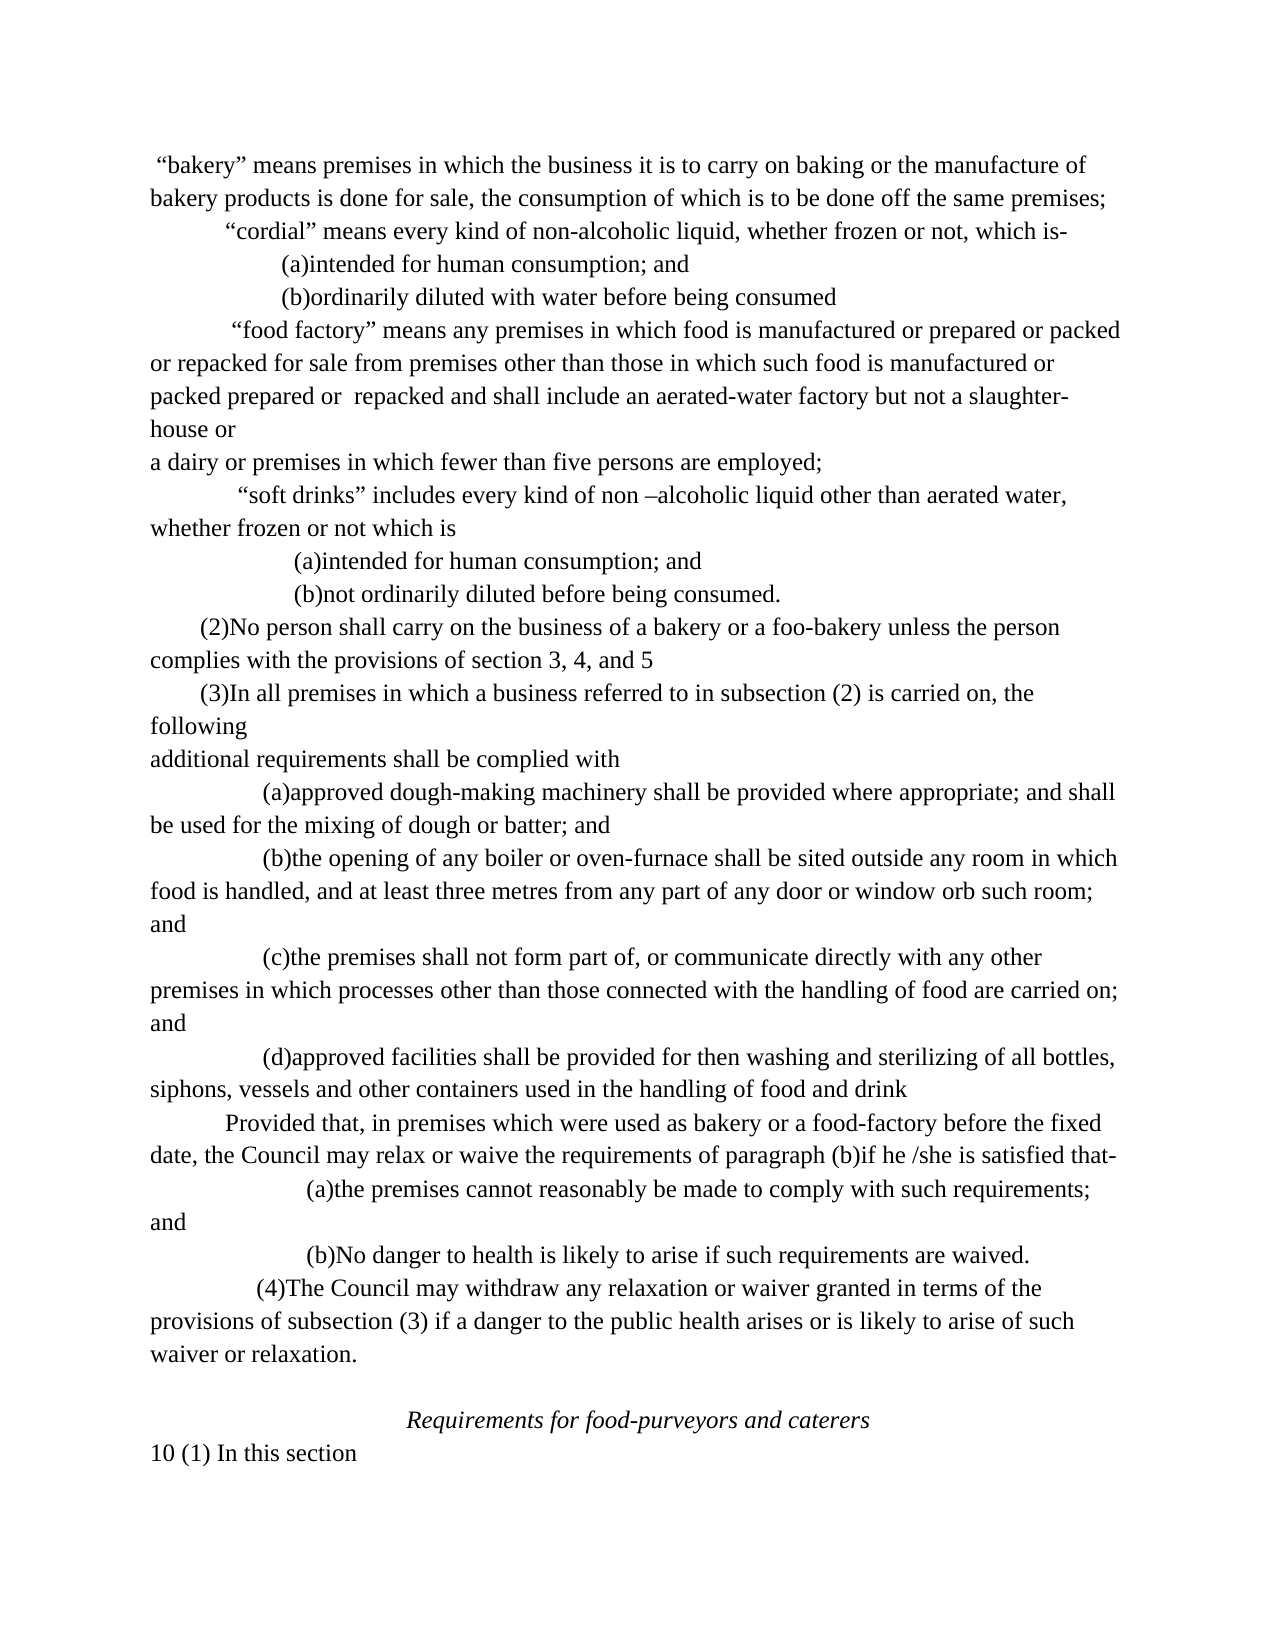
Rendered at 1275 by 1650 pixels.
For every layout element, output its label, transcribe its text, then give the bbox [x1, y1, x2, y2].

text (a)the premises cannot reasonably be made to comply with such requirements; and [150, 1174, 1125, 1235]
text provisions of subsection (3) if a danger to the public health arises or is likely to arise of such [150, 1306, 1125, 1334]
text “food factory” means any premises in which food is manufactured or prepared or packed or repacked for sale from premises other than those in which such food is manufactured or packed prepared or repacked and shall include an aerated-water factory but not a slaughter- house or [150, 315, 1125, 443]
text (b)not ordinarily diluted before being consumed. [150, 579, 1125, 608]
text a dairy or premises in which fewer than five persons are employed; [150, 447, 1125, 476]
text bakery products is done for sale, the consumption of which is to be done off the same premises; [150, 183, 1125, 212]
text 10 (1) In this section [150, 1438, 1125, 1467]
text (b)the opening of any boiler or oven-furnace shall be sited outside any room in which food is handled, and at least three metres from any part of any door or window orb such room; [150, 843, 1125, 905]
text Requirements for food-purveyors and caterers [150, 1405, 1125, 1433]
text (4)The Council may withdraw any relaxation or waiver granted in terms of the [150, 1273, 1125, 1301]
text “soft drinks” includes every kind of non –alcoholic liquid other than aerated water, whether frozen or not which is [150, 480, 1125, 542]
text additional requirements shall be complied with [150, 744, 1125, 773]
text “bakery” means premises in which the business it is to carry on baking or the manufacture of [150, 150, 1125, 179]
text (3)In all premises in which a business referred to in subsection (2) is carried on, the following [150, 678, 1125, 740]
text “cordial” means every kind of non-alcoholic liquid, whether frozen or not, which is- [150, 216, 1125, 245]
text (c)the premises shall not form part of, or communicate directly with any other premises in which processes other than those connected with the handling of food are carried on; and [150, 942, 1125, 1037]
text (b)No danger to health is likely to arise if such requirements are waived. [150, 1240, 1125, 1268]
text (d)approved facilities shall be provided for then washing and sterilizing of all bottles, siphons, vessels and other containers used in the handling of food and drink [150, 1042, 1125, 1103]
text (a)intended for human consumption; and [150, 546, 1125, 575]
text (a)approved dough-making machinery shall be provided where appropriate; and shall be used for the mixing of dough or batter; and [150, 777, 1125, 839]
text (a)intended for human consumption; and [150, 249, 1125, 278]
text waiver or relaxation. [150, 1339, 1125, 1367]
text (2)No person shall carry on the business of a bakery or a foo-bakery unless the person complies with the provisions of section 3, 4, and 5 [150, 612, 1125, 674]
text Provided that, in premises which were used as bakery or a food-factory before the fixed date, the Council may relax or waive the requirements of paragraph (b)if he /she is satisfied that- [150, 1108, 1125, 1169]
text (b)ordinarily diluted with water before being consumed [150, 282, 1125, 311]
text and [150, 909, 1125, 938]
